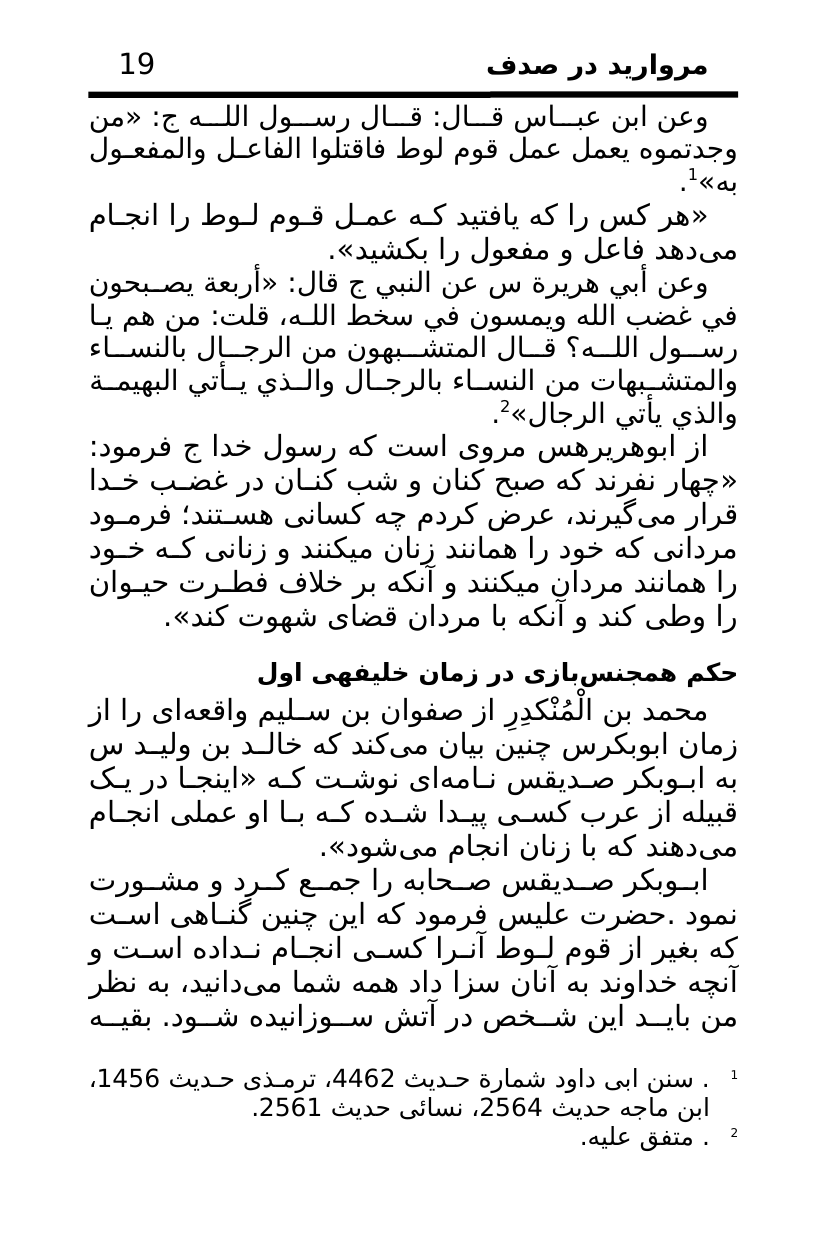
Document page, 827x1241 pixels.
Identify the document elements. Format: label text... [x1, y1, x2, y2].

text حکم همجنس‌بازی در زمان خلیفهی اول [89, 658, 738, 687]
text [89, 863, 738, 1033]
text وعن ابن عباس قال: قال رسول الله ج: «من وجدتموه يعمل عمل قوم لوط فاقتلوا الفاعل والمفعول به». [89, 100, 738, 198]
text از ابوهریرهس مروی است که رسول خدا ج فرمود: «چهار نفرند که صبح کنان و شب کنان در غضب خدا قرار می‌گیرند، عرض کردم چه کسانی هستند؛ فرمود مردانی که خود را همانند زنان میکنند و زنانی که خود را همانند مردان میکنند و آنکه بر خلاف فطرت حیوان را وطی کند و آنکه با مردان قضای شهوت کند». [89, 429, 738, 633]
text «هر کس را که یافتید که عمل قوم لوط را انجام می‌دهد فاعل و مفعول را بکشید». [89, 198, 738, 266]
text محمد بن الْمُنْکدِرِ از صفوان بن سلیم واقعه‌ای را از زمان ابوبکرس چنین بیان می‌کند که خالد بن ولید س به ابوبکر صدیقس نامه‌ای نوشت که «اینجا در یک قبیله از عرب کسی پیدا شده که با او عملی انجام می‌دهند که با زنان انجام می‌شود». [89, 694, 738, 863]
text وعن أبي هريرة س عن النبي ج قال: «أربعة يصبحون في غضب الله ويمسون في سخط الله، قلت: من هم يا رسول الله؟ قال المتشبهون من الرجال بالنساء‌ والمتشبهات من النساء‌ بالرجال والذي يأتي البهيمة والذي يأتي الرجال». [89, 266, 738, 429]
